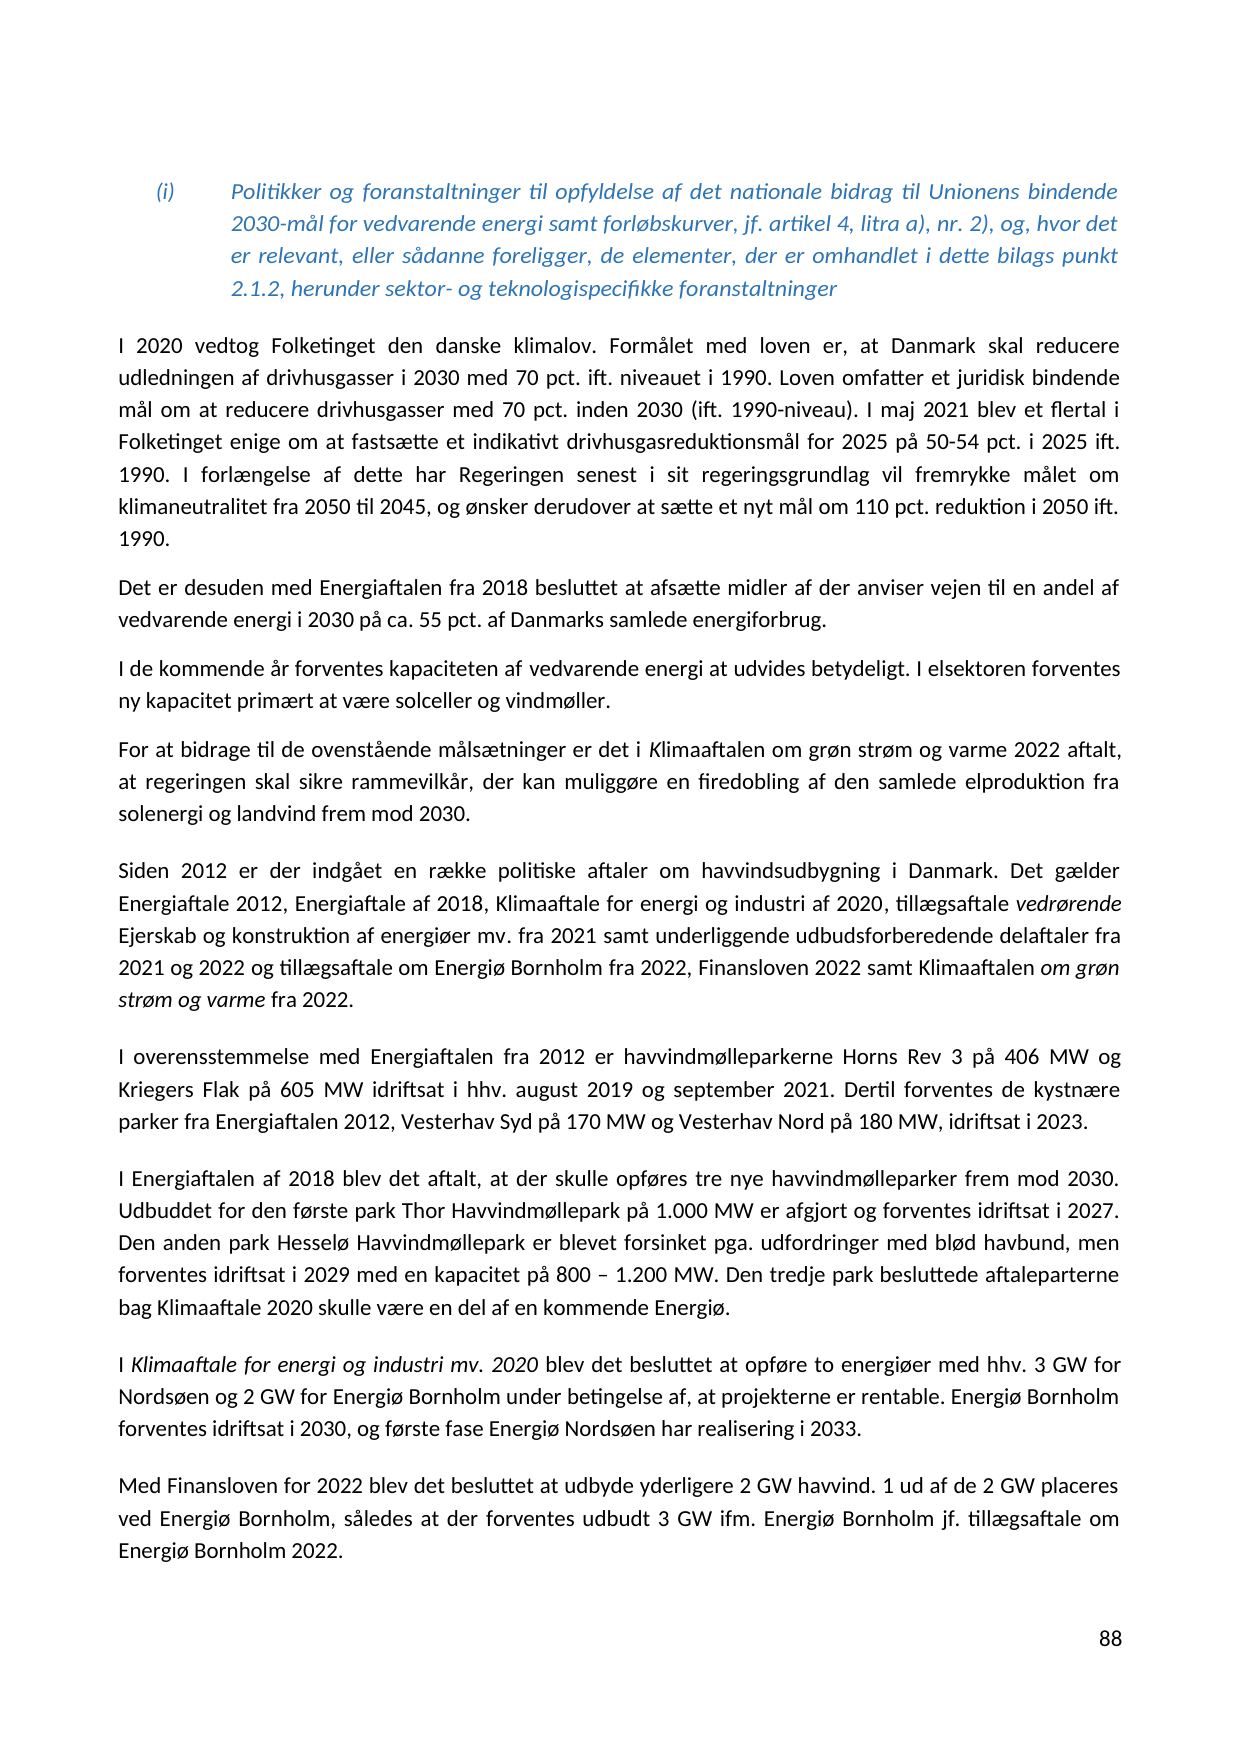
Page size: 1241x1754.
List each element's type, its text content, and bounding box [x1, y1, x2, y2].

text Det er desuden med Energiaftalen fra 2018 besluttet at afsætte midler af der anviser vejen til en andel af vedvarende energi i 2030 på ca. 55 pct. af Danmarks samlede energiforbrug. [118, 573, 1122, 633]
text I de kommende år forventes kapaciteten af ​​vedvarende energi at udvides betydeligt. I elsektoren forventes ny kapacitet primært at være solceller og vindmøller. [118, 654, 1122, 714]
text For at bidrage til de ovenstående målsætninger er det i Klimaaftalen om grøn strøm og varme 2022 aftalt, at regeringen skal sikre rammevilkår, der kan muliggøre en firedobling af den samlede elproduktion fra solenergi og landvind frem mod 2030. [118, 735, 1122, 827]
text I 2020 vedtog Folketinget den danske klimalov. Formålet med loven er, at Danmark skal reducere udledningen af drivhusgasser i 2030 med 70 pct. ift. niveauet i 1990. Loven omfatter et juridisk bindende mål om at reducere drivhusgasser med 70 pct. inden 2030 (ift. 1990-niveau). I maj 2021 blev et flertal i Folketinget enige om at fastsætte et indikativt drivhusgasreduktionsmål for 2025 på 50-54 pct. i 2025 ift. 1990. I forlængelse af dette har Regeringen senest i sit regeringsgrundlag vil fremrykke målet om klimaneutralitet fra 2050 til 2045, og ønsker derudover at sætte et nyt mål om 110 pct. reduktion i 2050 ift. 1990. [118, 331, 1122, 552]
text I Klimaaftale for energi og industri mv. 2020 blev det besluttet at opføre to energiøer med hhv. 3 GW for Nordsøen og 2 GW for Energiø Bornholm under betingelse af, at projekterne er rentable. Energiø Bornholm forventes idriftsat i 2030, og første fase Energiø Nordsøen har realisering i 2033. [118, 1350, 1122, 1442]
text Med Finansloven for 2022 blev det besluttet at udbyde yderligere 2 GW havvind. 1 ud af de 2 GW placeres ved Energiø Bornholm, således at der forventes udbudt 3 GW ifm. Energiø Bornholm jf. tillægsaftale om Energiø Bornholm 2022. [118, 1472, 1122, 1564]
subtitle Politikker og foranstaltninger til opfyldelse af det nationale bidrag til Unionens bindende 2030-mål for vedvarende energi samt forløbskurver, jf. artikel 4, litra a), nr. 2), og, hvor det er relevant, eller sådanne foreligger, de elementer, der er omhandlet i dette bilags punkt 2.1.2, herunder sektor- og teknologispecifikke foranstaltninger [156, 177, 1122, 302]
text I overensstemmelse med Energiaftalen fra 2012 er havvindmølleparkerne Horns Rev 3 på 406 MW og Kriegers Flak på 605 MW idriftsat i hhv. august 2019 og september 2021. Dertil forventes de kystnære parker fra Energiaftalen 2012, Vesterhav Syd på 170 MW og Vesterhav Nord på 180 MW, idriftsat i 2023. [118, 1042, 1122, 1135]
text I Energiaftalen af 2018 blev det aftalt, at der skulle opføres tre nye havvindmølleparker frem mod 2030. Udbuddet for den første park Thor Havvindmøllepark på 1.000 MW er afgjort og forventes idriftsat i 2027. Den anden park Hesselø Havvindmøllepark er blevet forsinket pga. udfordringer med blød havbund, men forventes idriftsat i 2029 med en kapacitet på 800 – 1.200 MW. Den tredje park besluttede aftaleparterne bag Klimaaftale 2020 skulle være en del af en kommende Energiø. [118, 1164, 1122, 1321]
text Siden 2012 er der indgået en række politiske aftaler om havvindsudbygning i Danmark. Det gælder Energiaftale 2012, Energiaftale af 2018, Klimaaftale for energi og industri af 2020, tillægsaftale vedrørende Ejerskab og konstruktion af energiøer mv. fra 2021 samt underliggende udbudsforberedende delaftaler fra 2021 og 2022 og tillægsaftale om Energiø Bornholm fra 2022, Finansloven 2022 samt Klimaaftalen om grøn strøm og varme fra 2022. [118, 857, 1122, 1013]
